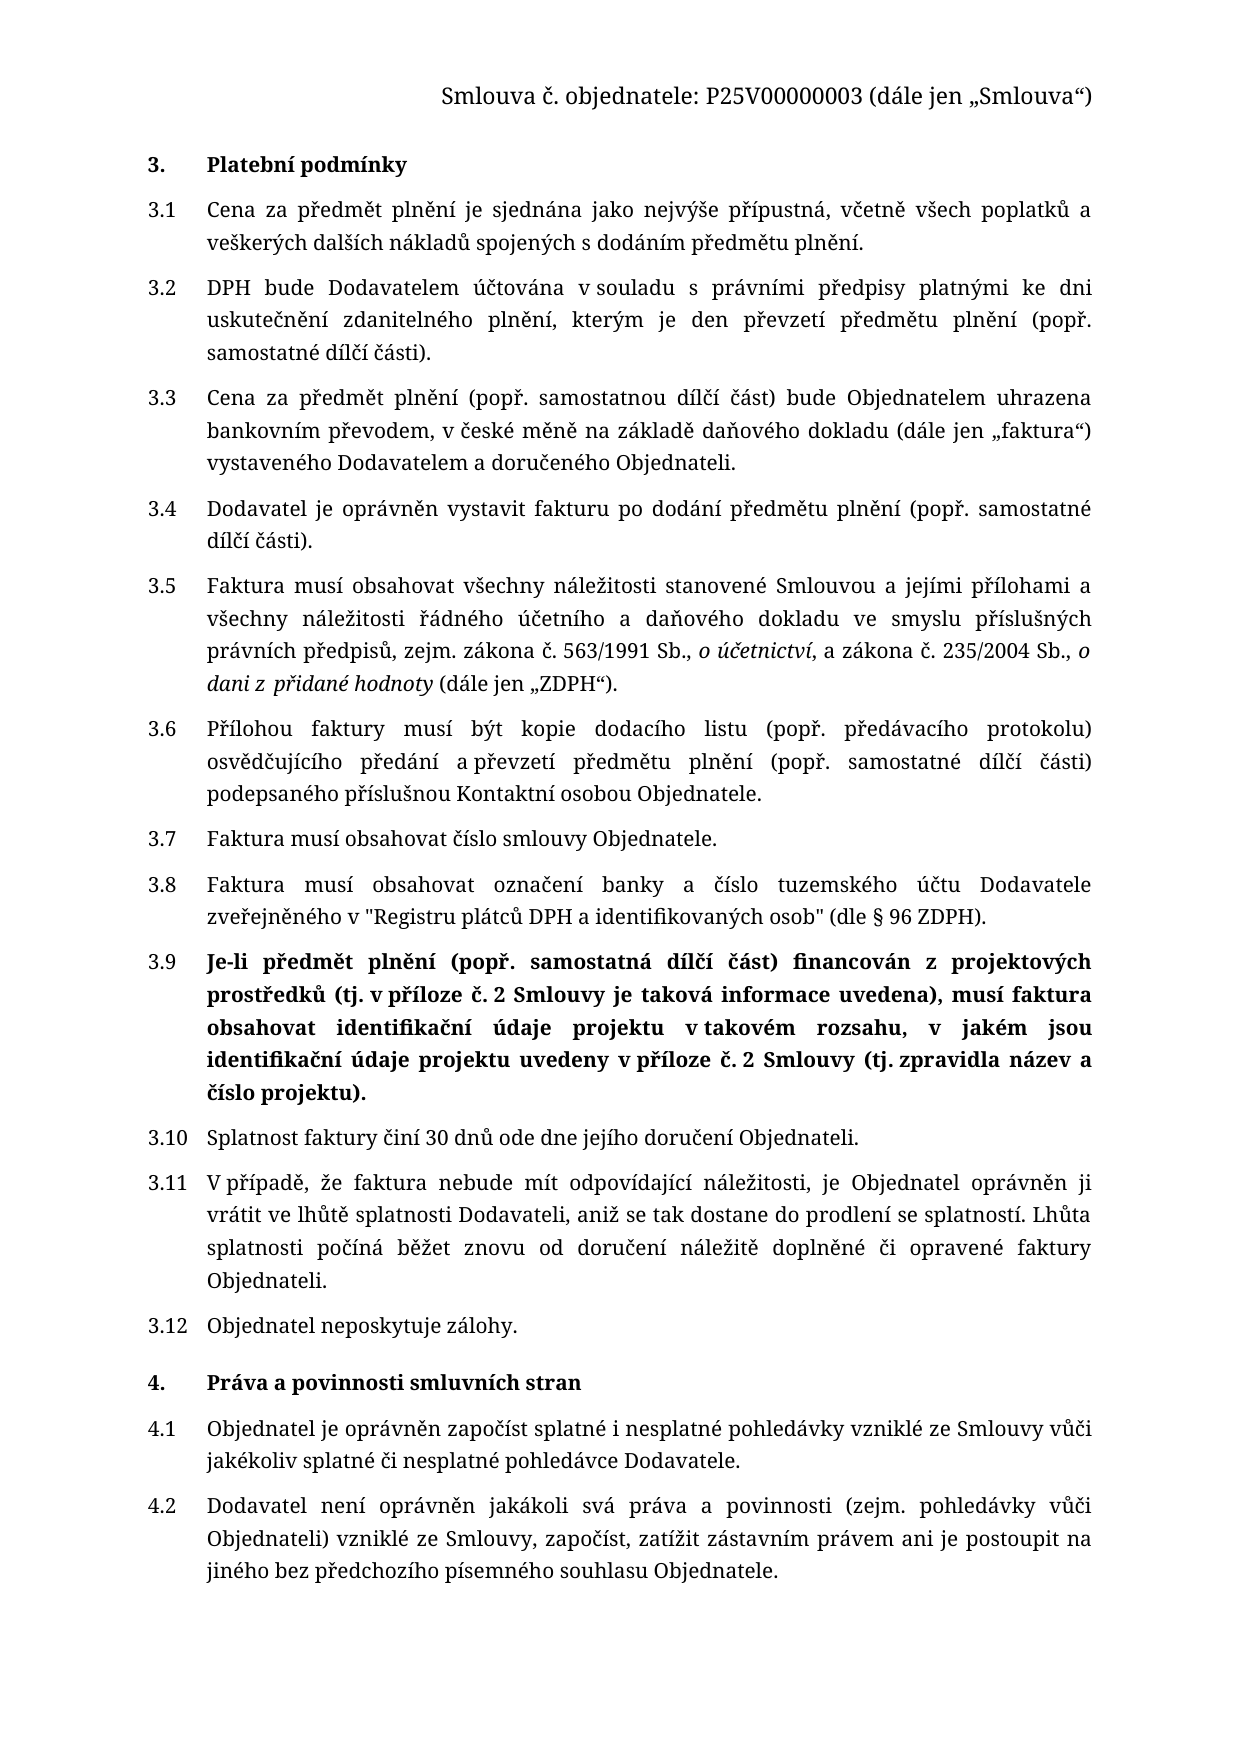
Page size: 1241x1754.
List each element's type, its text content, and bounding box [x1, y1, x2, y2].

list Cena za předmět plnění (popř. samostatnou dílčí část) bude Objednatelem uhrazena bankovním převodem, v české měně na základě daňového dokladu (dále jen „faktura“) vystaveného Dodavatelem a doručeného Objednateli. [148, 383, 1093, 477]
list Práva a povinnosti smluvních stran [148, 1368, 1093, 1397]
list Faktura musí obsahovat číslo smlouvy Objednatele. [148, 824, 1093, 853]
list DPH bude Dodavatelem účtována v souladu s právními předpisy platnými ke dni uskutečnění zdanitelného plnění, kterým je den převzetí předmětu plnění (popř. samostatné dílčí části). [148, 273, 1093, 367]
list Faktura musí obsahovat všechny náležitosti stanovené Smlouvou a jejími přílohami a všechny náležitosti řádného účetního a daňového dokladu ve smyslu příslušných právních předpisů, zejm. zákona č. 563/1991 Sb., o účetnictví, a zákona č. 235/2004 Sb., o dani z přidané hodnoty (dále jen „ZDPH“). [148, 571, 1093, 698]
list Platební podmínky [148, 150, 1093, 179]
list Objednatel je oprávněn započíst splatné i nesplatné pohledávky vzniklé ze Smlouvy vůči jakékoliv splatné či nesplatné pohledávce Dodavatele. [148, 1414, 1093, 1475]
list Splatnost faktury činí 30 dnů ode dne jejího doručení Objednateli. [148, 1123, 1093, 1151]
list Cena za předmět plnění je sjednána jako nejvýše přípustná, včetně všech poplatků a veškerých dalších nákladů spojených s dodáním předmětu plnění. [148, 195, 1093, 256]
list Objednatel neposkytuje zálohy. [148, 1311, 1093, 1339]
list Přílohou faktury musí být kopie dodacího listu (popř. předávacího protokolu) osvědčujícího předání a převzetí předmětu plnění (popř. samostatné dílčí části) podepsaného příslušnou Kontaktní osobou Objednatele. [148, 714, 1093, 808]
list Faktura musí obsahovat označení banky a číslo tuzemského účtu Dodavatele zveřejněného v "Registru plátců DPH a identifikovaných osob" (dle § 96 ZDPH). [148, 870, 1093, 931]
list Dodavatel je oprávněn vystavit fakturu po dodání předmětu plnění (popř. samostatné dílčí části). [148, 494, 1093, 555]
list Dodavatel není oprávněn jakákoli svá práva a povinnosti (zejm. pohledávky vůči Objednateli) vzniklé ze Smlouvy, započíst, zatížit zástavním právem ani je postoupit na jiného bez předchozího písemného souhlasu Objednatele. [148, 1491, 1093, 1585]
list Je-li předmět plnění (popř. samostatná dílčí část) financován z projektových prostředků (tj. v příloze č. 2 Smlouvy je taková informace uvedena), musí faktura obsahovat identifikační údaje projektu v takovém rozsahu, v jakém jsou identifikační údaje projektu uvedeny v příloze č. 2 Smlouvy (tj. zpravidla název a číslo projektu). [148, 947, 1093, 1106]
list V případě, že faktura nebude mít odpovídající náležitosti, je Objednatel oprávněn ji vrátit ve lhůtě splatnosti Dodavateli, aniž se tak dostane do prodlení se splatností. Lhůta splatnosti počíná běžet znovu od doručení náležitě doplněné či opravené faktury Objednateli. [148, 1168, 1093, 1294]
